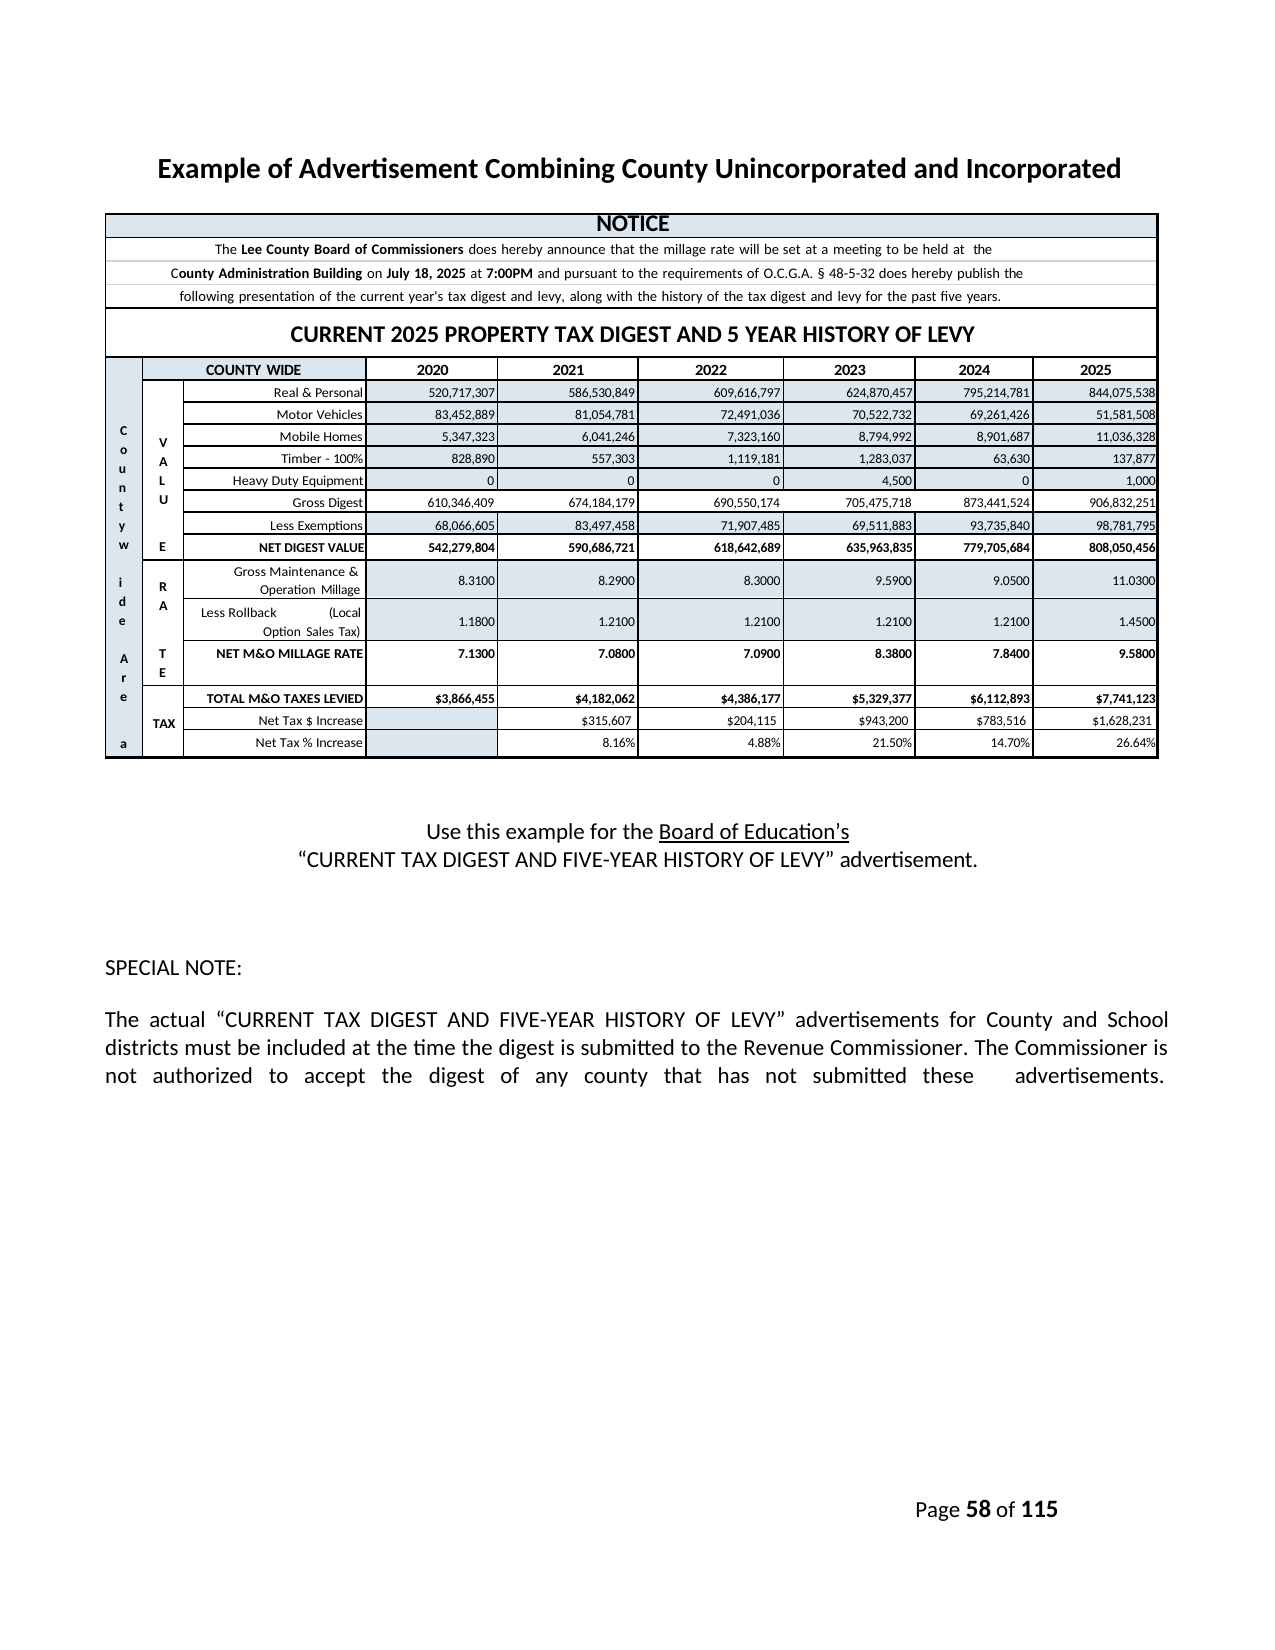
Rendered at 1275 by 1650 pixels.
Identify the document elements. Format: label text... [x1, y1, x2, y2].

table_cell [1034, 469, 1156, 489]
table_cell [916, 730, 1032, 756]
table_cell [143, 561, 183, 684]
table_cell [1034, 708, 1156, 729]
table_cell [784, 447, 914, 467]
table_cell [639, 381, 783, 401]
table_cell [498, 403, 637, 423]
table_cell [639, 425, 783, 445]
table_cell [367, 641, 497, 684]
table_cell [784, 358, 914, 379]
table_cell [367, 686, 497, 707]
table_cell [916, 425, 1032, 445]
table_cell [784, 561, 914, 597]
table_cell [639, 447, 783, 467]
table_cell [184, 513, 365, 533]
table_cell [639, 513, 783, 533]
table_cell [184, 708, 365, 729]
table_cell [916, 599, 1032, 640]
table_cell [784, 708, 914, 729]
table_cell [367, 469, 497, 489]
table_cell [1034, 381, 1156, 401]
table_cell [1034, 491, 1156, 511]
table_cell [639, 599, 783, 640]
text “CURRENT TAX DIGEST AND FIVE-YEAR HISTORY OF LEVY” advertisement. [83, 845, 1192, 873]
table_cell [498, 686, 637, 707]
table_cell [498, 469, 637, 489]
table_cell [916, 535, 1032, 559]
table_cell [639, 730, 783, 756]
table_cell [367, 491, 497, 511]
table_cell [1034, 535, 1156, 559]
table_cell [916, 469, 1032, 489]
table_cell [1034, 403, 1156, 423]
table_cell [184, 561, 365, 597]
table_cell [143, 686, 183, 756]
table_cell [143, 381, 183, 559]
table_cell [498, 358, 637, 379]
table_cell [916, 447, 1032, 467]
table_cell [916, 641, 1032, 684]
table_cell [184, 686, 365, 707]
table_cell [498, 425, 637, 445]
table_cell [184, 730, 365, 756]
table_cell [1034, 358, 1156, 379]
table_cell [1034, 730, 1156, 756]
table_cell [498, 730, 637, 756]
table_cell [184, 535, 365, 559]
subtitle Example of Advertisement Combining County Unincorporated and Incorporated [83, 150, 1196, 186]
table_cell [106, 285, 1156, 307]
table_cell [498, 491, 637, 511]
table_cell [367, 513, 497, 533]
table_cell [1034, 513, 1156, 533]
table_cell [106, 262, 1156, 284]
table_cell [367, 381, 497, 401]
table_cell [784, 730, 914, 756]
text The actual “CURRENT TAX DIGEST AND FIVE-YEAR HISTORY OF LEVY” advertisements for County and School districts must be included at the time the digest is submitted to the Revenue Commissioner. The Commissioner is not authorized to accept the digest of any county that has not submitted these advertisements. [104, 1005, 1171, 1089]
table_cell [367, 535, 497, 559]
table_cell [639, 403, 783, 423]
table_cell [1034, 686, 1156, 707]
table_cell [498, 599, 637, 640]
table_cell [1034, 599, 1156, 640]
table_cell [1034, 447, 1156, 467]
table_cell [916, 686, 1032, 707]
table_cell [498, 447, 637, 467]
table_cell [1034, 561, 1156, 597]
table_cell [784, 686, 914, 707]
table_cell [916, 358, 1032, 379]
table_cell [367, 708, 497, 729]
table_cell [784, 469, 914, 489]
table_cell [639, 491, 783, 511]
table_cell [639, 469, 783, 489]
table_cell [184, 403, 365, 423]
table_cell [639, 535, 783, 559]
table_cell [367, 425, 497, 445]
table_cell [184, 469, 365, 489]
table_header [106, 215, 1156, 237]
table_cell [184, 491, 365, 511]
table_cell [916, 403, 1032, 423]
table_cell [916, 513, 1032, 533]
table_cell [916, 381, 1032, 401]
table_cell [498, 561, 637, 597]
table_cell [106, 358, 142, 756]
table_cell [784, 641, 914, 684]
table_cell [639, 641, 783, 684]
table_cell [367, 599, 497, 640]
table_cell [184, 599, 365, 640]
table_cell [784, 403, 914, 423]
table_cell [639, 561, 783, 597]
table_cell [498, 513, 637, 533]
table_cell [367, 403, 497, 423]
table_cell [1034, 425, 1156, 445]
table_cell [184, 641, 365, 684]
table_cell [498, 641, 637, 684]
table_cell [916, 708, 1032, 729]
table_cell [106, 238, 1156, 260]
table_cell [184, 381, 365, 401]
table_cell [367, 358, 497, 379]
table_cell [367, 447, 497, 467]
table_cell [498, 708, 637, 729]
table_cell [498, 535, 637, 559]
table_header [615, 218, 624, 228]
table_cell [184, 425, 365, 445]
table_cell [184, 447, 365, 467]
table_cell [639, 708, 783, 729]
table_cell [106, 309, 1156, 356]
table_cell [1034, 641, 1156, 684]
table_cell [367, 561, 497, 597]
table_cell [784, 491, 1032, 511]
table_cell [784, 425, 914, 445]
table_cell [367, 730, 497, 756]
text SPECIAL NOTE: [105, 953, 1196, 981]
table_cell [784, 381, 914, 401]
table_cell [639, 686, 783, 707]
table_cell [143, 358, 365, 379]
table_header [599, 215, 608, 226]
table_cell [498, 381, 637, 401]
text Use this example for the Board of Education’s [83, 817, 1192, 845]
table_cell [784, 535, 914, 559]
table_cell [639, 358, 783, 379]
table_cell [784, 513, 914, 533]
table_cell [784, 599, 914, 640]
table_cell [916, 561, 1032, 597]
